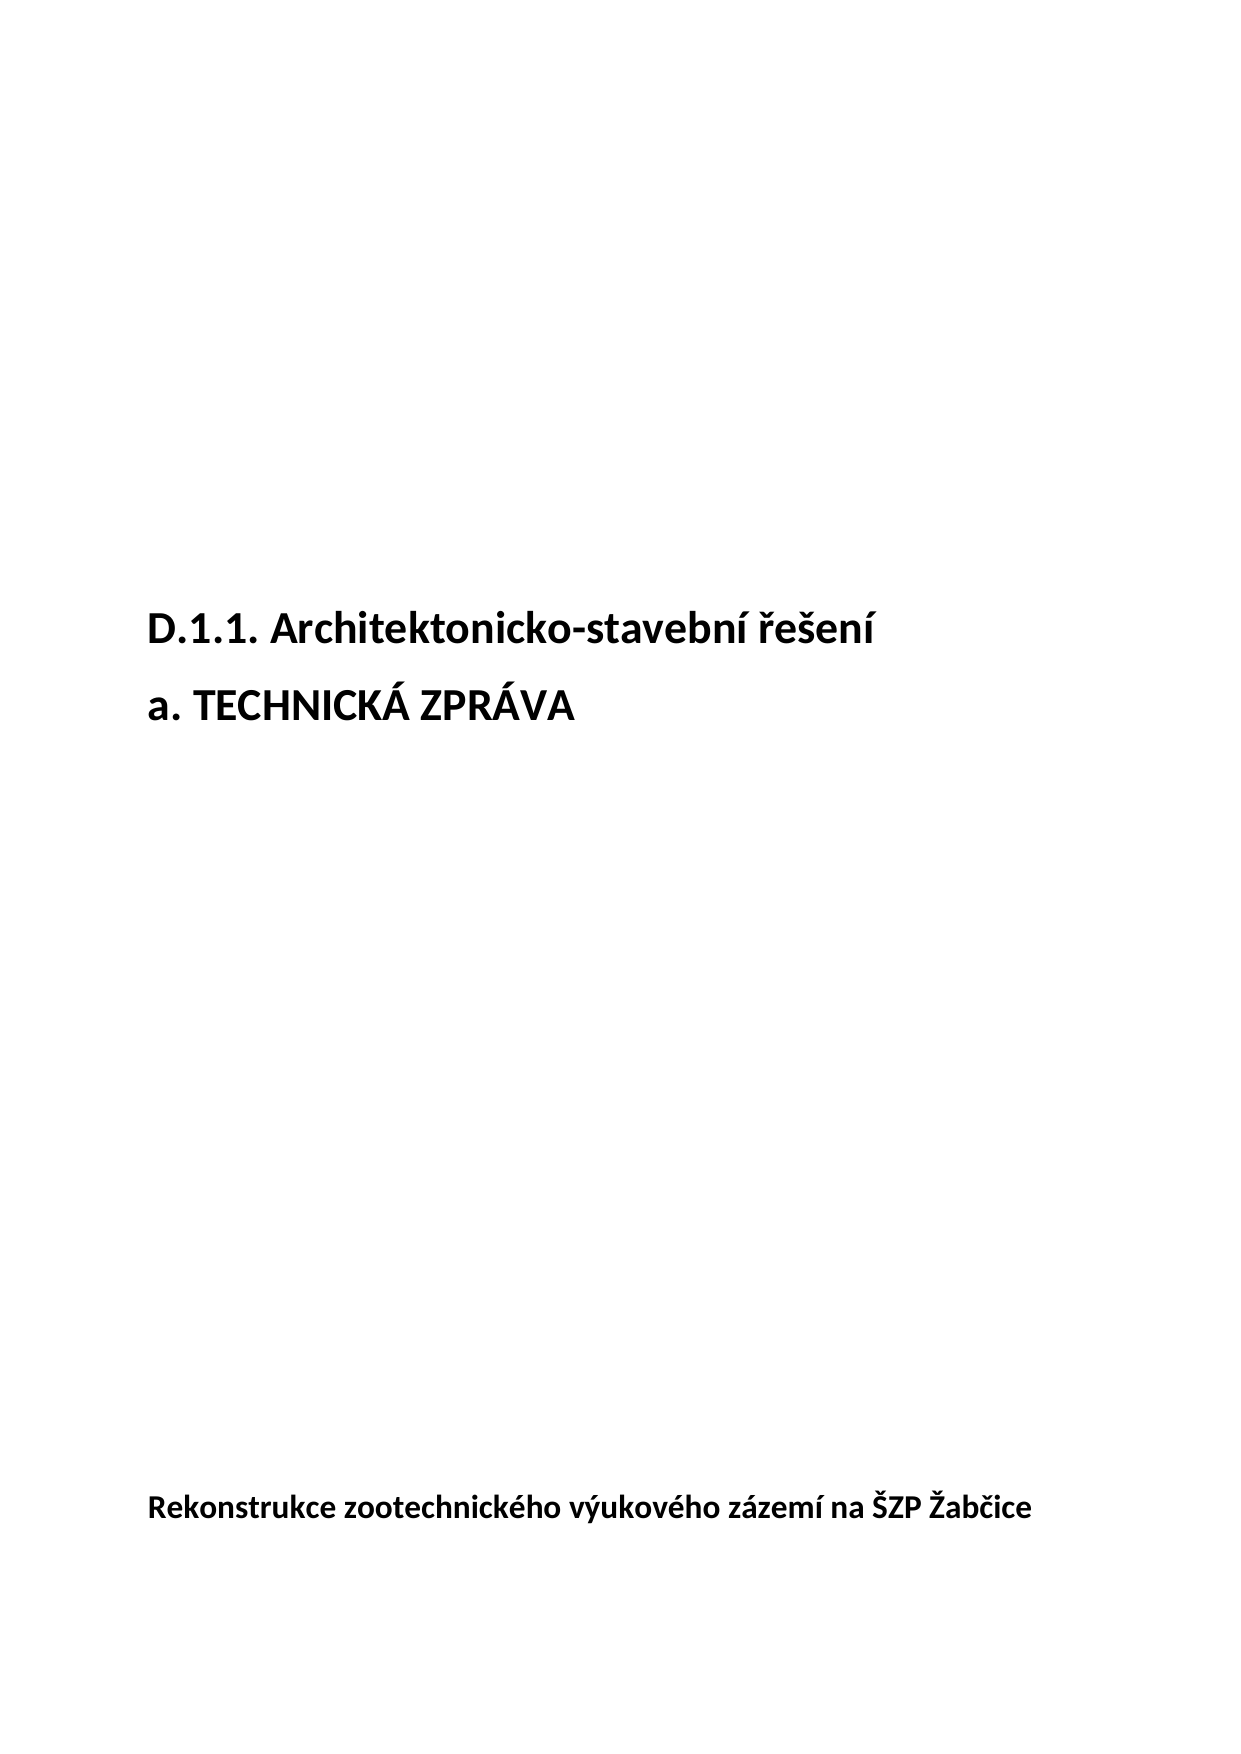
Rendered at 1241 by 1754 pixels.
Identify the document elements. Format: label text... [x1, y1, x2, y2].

text D.1.1. Architektonicko-stavební řešení [148, 599, 1093, 655]
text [148, 1486, 1093, 1527]
text a. TECHNICKÁ ZPRÁVA [148, 676, 1093, 732]
